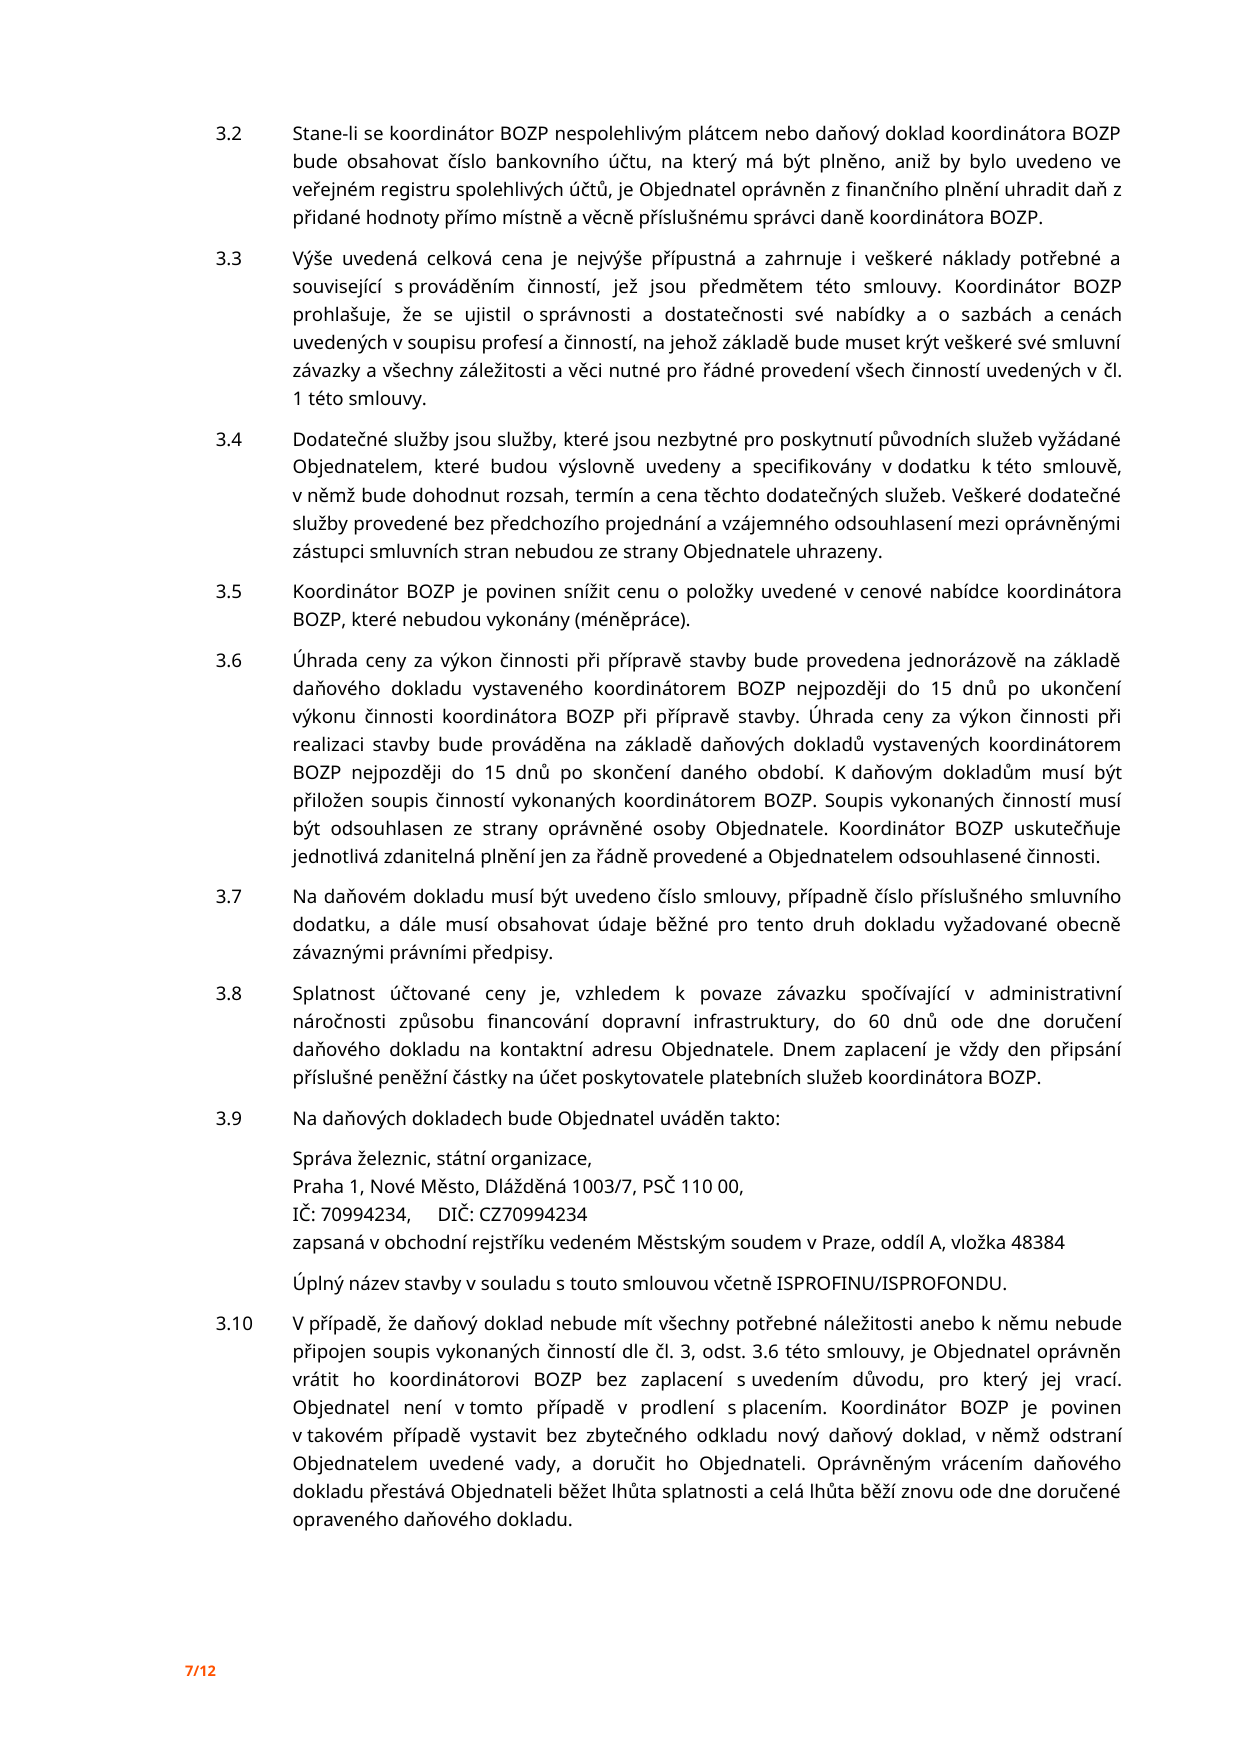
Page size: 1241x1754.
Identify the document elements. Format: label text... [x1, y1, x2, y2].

text Úhrada ceny za výkon činnosti při přípravě stavby bude provedena jednorázově na základě daňového dokladu vystaveného koordinátorem BOZP nejpozději do 15 dnů po ukončení výkonu činnosti koordinátora BOZP při přípravě stavby. Úhrada ceny za výkon činnosti při realizaci stavby bude prováděna na základě daňových dokladů vystavených koordinátorem BOZP nejpozději do 15 dnů po skončení daného období. K daňovým dokladům musí být přiložen soupis činností vykonaných koordinátorem BOZP. Soupis vykonaných činností musí být odsouhlasen ze strany oprávněné osoby Objednatele. Koordinátor BOZP uskutečňuje jednotlivá zdanitelná plnění jen za řádně provedené a Objednatelem odsouhlasené činnosti. [216, 647, 1122, 869]
text Na daňových dokladech bude Objednatel uváděn takto: [216, 1105, 1122, 1130]
text Správa železnic, státní organizace, [275, 1145, 1122, 1171]
text Koordinátor BOZP je povinen snížit cenu o položky uvedené v cenové nabídce koordinátora BOZP, které nebudou vykonány (méněpráce). [216, 578, 1122, 632]
text Dodatečné služby jsou služby, které jsou nezbytné pro poskytnutí původních služeb vyžádané Objednatelem, které budou výslovně uvedeny a specifikovány v dodatku k této smlouvě, v němž bude dohodnut rozsah, termín a cena těchto dodatečných služeb. Veškeré dodatečné služby provedené bez předchozího projednání a vzájemného odsouhlasení mezi oprávněnými zástupci smluvních stran nebudou ze strany Objednatele uhrazeny. [216, 426, 1122, 563]
text zapsaná v obchodní rejstříku vedeném Městským soudem v Praze, oddíl A, vložka 48384 [289, 1229, 1122, 1255]
text Splatnost účtované ceny je, vzhledem k povaze závazku spočívající v administrativní náročnosti způsobu financování dopravní infrastruktury, do 60 dnů ode dne doručení daňového dokladu na kontaktní adresu Objednatele. Dnem zaplacení je vždy den připsání příslušné peněžní částky na účet poskytovatele platebních služeb koordinátora BOZP. [216, 980, 1122, 1090]
text Praha 1, Nové Město, Dlážděná 1003/7, PSČ 110 00, [275, 1173, 1122, 1199]
text Výše uvedená celková cena je nejvýše přípustná a zahrnuje i veškeré náklady potřebné a související s prováděním činností, jež jsou předmětem této smlouvy. Koordinátor BOZP prohlašuje, že se ujistil o správnosti a dostatečnosti své nabídky a o sazbách a cenách uvedených v soupisu profesí a činností, na jehož základě bude muset krýt veškeré své smluvní závazky a všechny záležitosti a věci nutné pro řádné provedení všech činností uvedených v čl. 1 této smlouvy. [216, 245, 1122, 411]
text Úplný název stavby v souladu s touto smlouvou včetně ISPROFINU/ISPROFONDU. [275, 1270, 1122, 1295]
text Na daňovém dokladu musí být uvedeno číslo smlouvy, případně číslo příslušného smluvního dodatku, a dále musí obsahovat údaje běžné pro tento druh dokladu vyžadované obecně závaznými právními předpisy. [216, 884, 1122, 965]
text Stane-li se koordinátor BOZP nespolehlivým plátcem nebo daňový doklad koordinátora BOZP bude obsahovat číslo bankovního účtu, na který má být plněno, aniž by bylo uvedeno ve veřejném registru spolehlivých účtů, je Objednatel oprávněn z finančního plnění uhradit daň z přidané hodnoty přímo místně a věcně příslušnému správci daně koordinátora BOZP. [216, 121, 1122, 230]
text IČ: 70994234, DIČ: CZ70994234 [275, 1201, 1122, 1227]
text V případě, že daňový doklad nebude mít všechny potřebné náležitosti anebo k němu nebude připojen soupis vykonaných činností dle čl. 3, odst. 3.6 této smlouvy, je Objednatel oprávněn vrátit ho koordinátorovi BOZP bez zaplacení s uvedením důvodu, pro který jej vrací. Objednatel není v tomto případě v prodlení s placením. Koordinátor BOZP je povinen v takovém případě vystavit bez zbytečného odkladu nový daňový doklad, v němž odstraní Objednatelem uvedené vady, a doručit ho Objednateli. Oprávněným vrácením daňového dokladu přestává Objednateli běžet lhůta splatnosti a celá lhůta běží znovu ode dne doručené opraveného daňového dokladu. [216, 1310, 1122, 1532]
